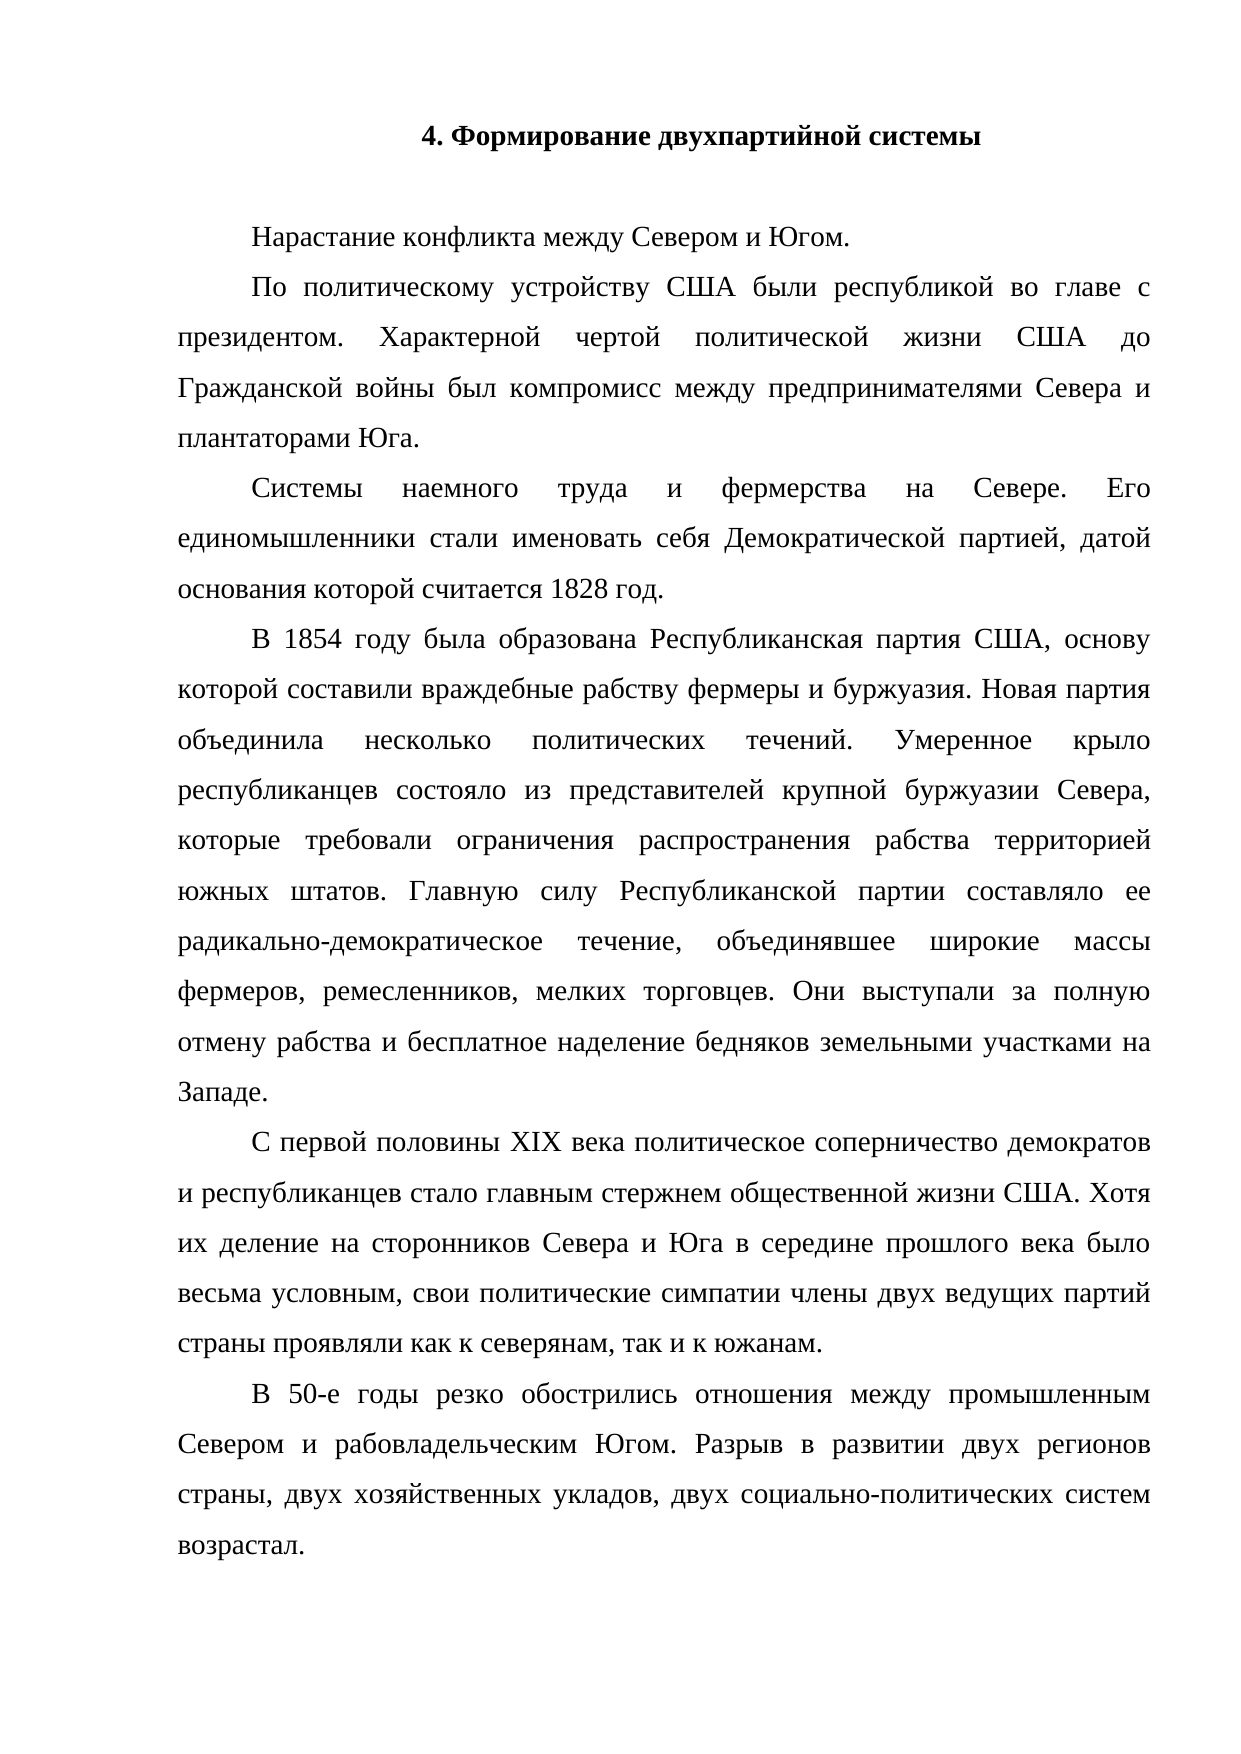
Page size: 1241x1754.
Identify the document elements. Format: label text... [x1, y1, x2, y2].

text По политическому устройству США были республикой во главе с президентом. Характерной чертой политической жизни США до Гражданской войны был компромисс между предпринимателями Севера и плантаторами Юга. [177, 269, 1152, 453]
text Системы наемного труда и фермерства на Севере. Его единомышленники стали именовать себя Демократической партией, датой основания которой считается 1828 год. [177, 470, 1152, 604]
text Нарастание конфликта между Севером и Югом. [177, 219, 1152, 252]
text В 50-е годы резко обострились отношения между промышленным Севером и рабовладельческим Югом. Разрыв в развитии двух регионов страны, двух хозяйственных укладов, двух социально-политических систем возрастал. [177, 1376, 1152, 1560]
text 4. Формирование двухпартийной системы [177, 118, 1152, 152]
text С первой половины XIX века политическое соперничество демократов и республиканцев стало главным стержнем общественной жизни США. Хотя их деление на сторонников Севера и Юга в середине прошлого века было весьма условным, свои политические симпатии члены двух ведущих партий страны проявляли как к северянам, так и к южанам. [177, 1124, 1152, 1359]
text В 1854 году была образована Республиканская партия США, основу которой составили враждебные рабству фермеры и буржуазия. Новая партия объединила несколько политических течений. Умеренное крыло республиканцев состояло из представителей крупной буржуазии Севера, которые требовали ограничения распространения рабства территорией южных штатов. Главную силу Республиканской партии составляло ее радикально-демократическое течение, объединявшее широкие массы фермеров, ремесленников, мелких торговцев. Они выступали за полную отмену рабства и бесплатное наделение бедняков земельными участками на Западе. [177, 621, 1152, 1108]
